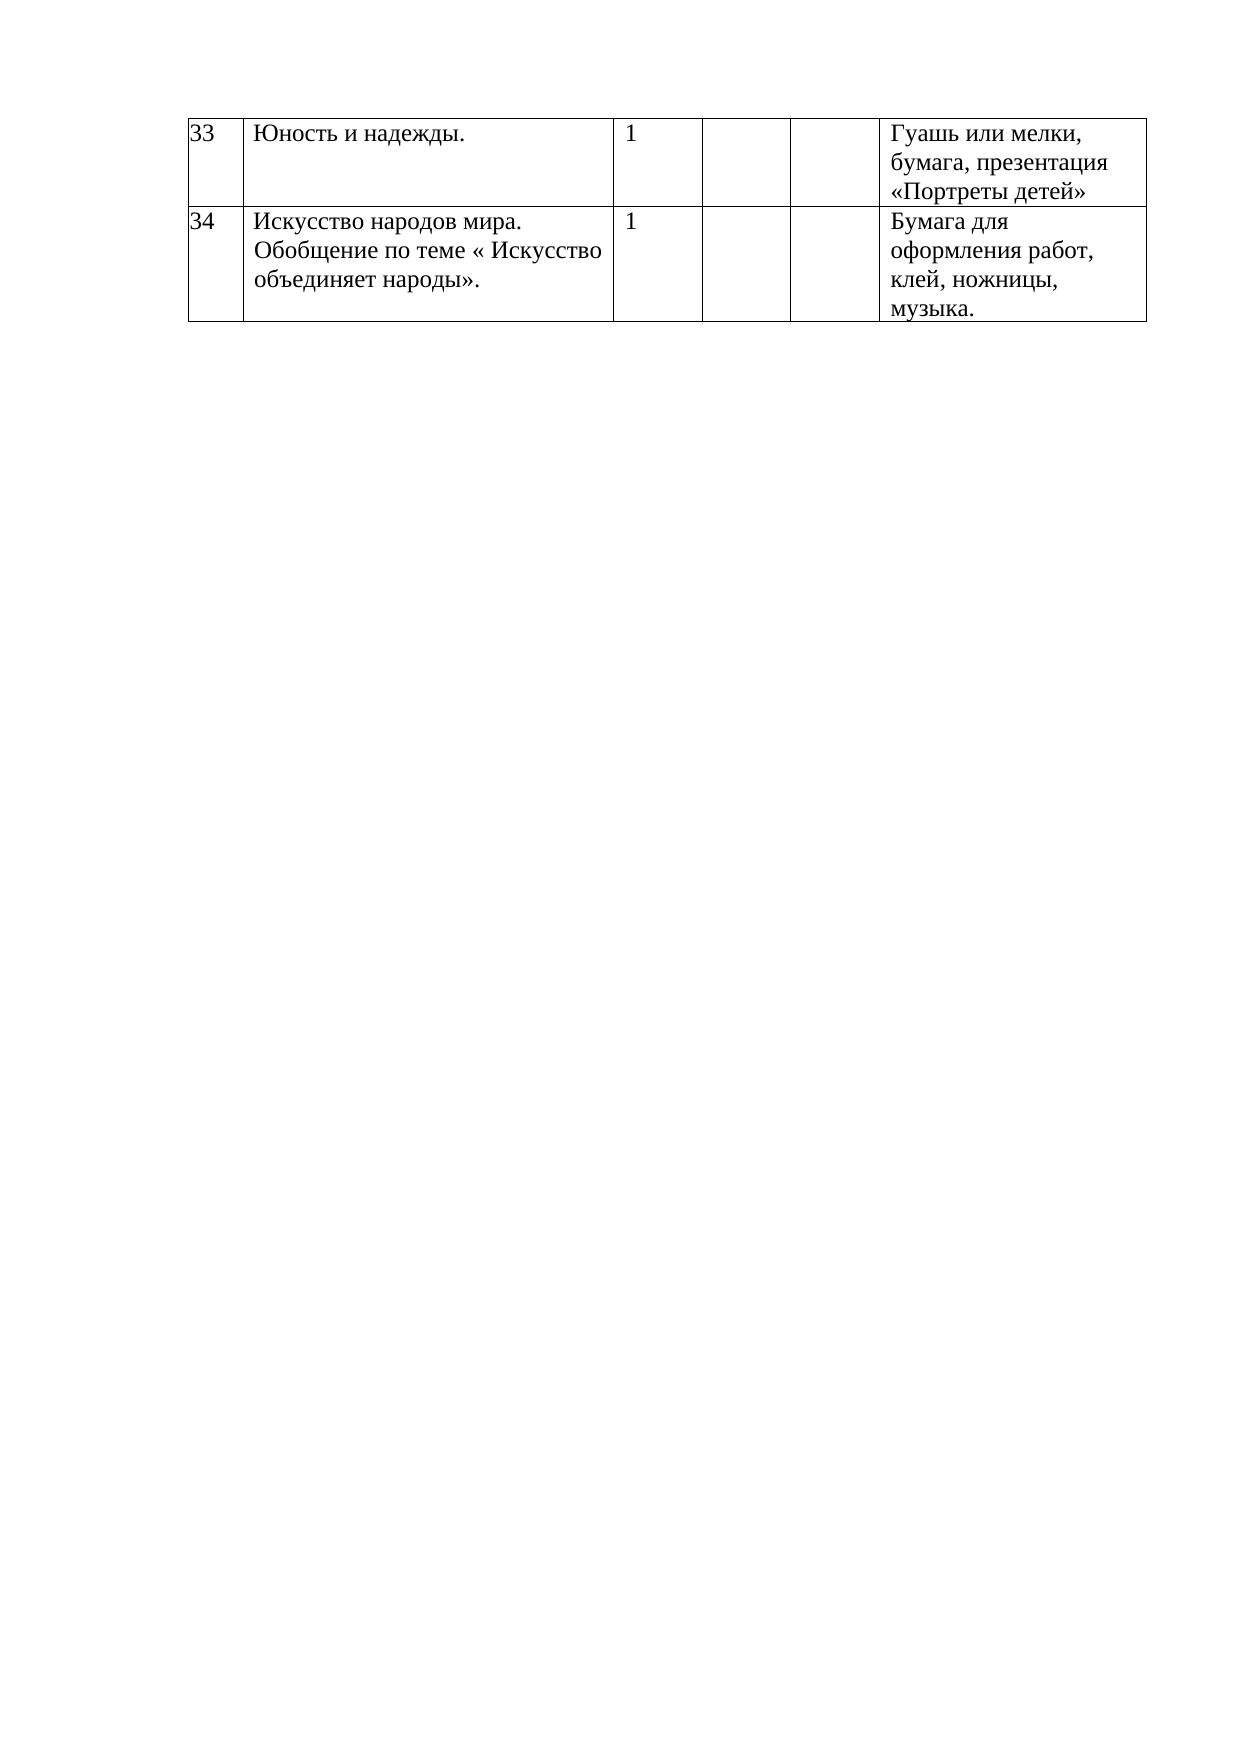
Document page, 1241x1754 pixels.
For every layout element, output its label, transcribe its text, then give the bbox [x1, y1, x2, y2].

table_cell [791, 207, 879, 321]
table_cell 1 [614, 207, 702, 321]
table_cell [703, 207, 790, 321]
table_cell Гуашь или мелки, бумага, презентация «Портреты детей» [880, 119, 1146, 206]
table_cell [791, 119, 879, 206]
table_cell 1 [614, 119, 702, 206]
table_cell [703, 119, 790, 206]
table_cell Юность и надежды. [244, 119, 613, 206]
table_cell Бумага для оформления работ, клей, ножницы, музыка. [880, 207, 1146, 321]
table_cell 34 [189, 207, 243, 321]
table_cell 33 [189, 119, 243, 206]
table_cell Искусство народов мира. Обобщение по теме « Искусство объединяет народы». [244, 207, 613, 321]
